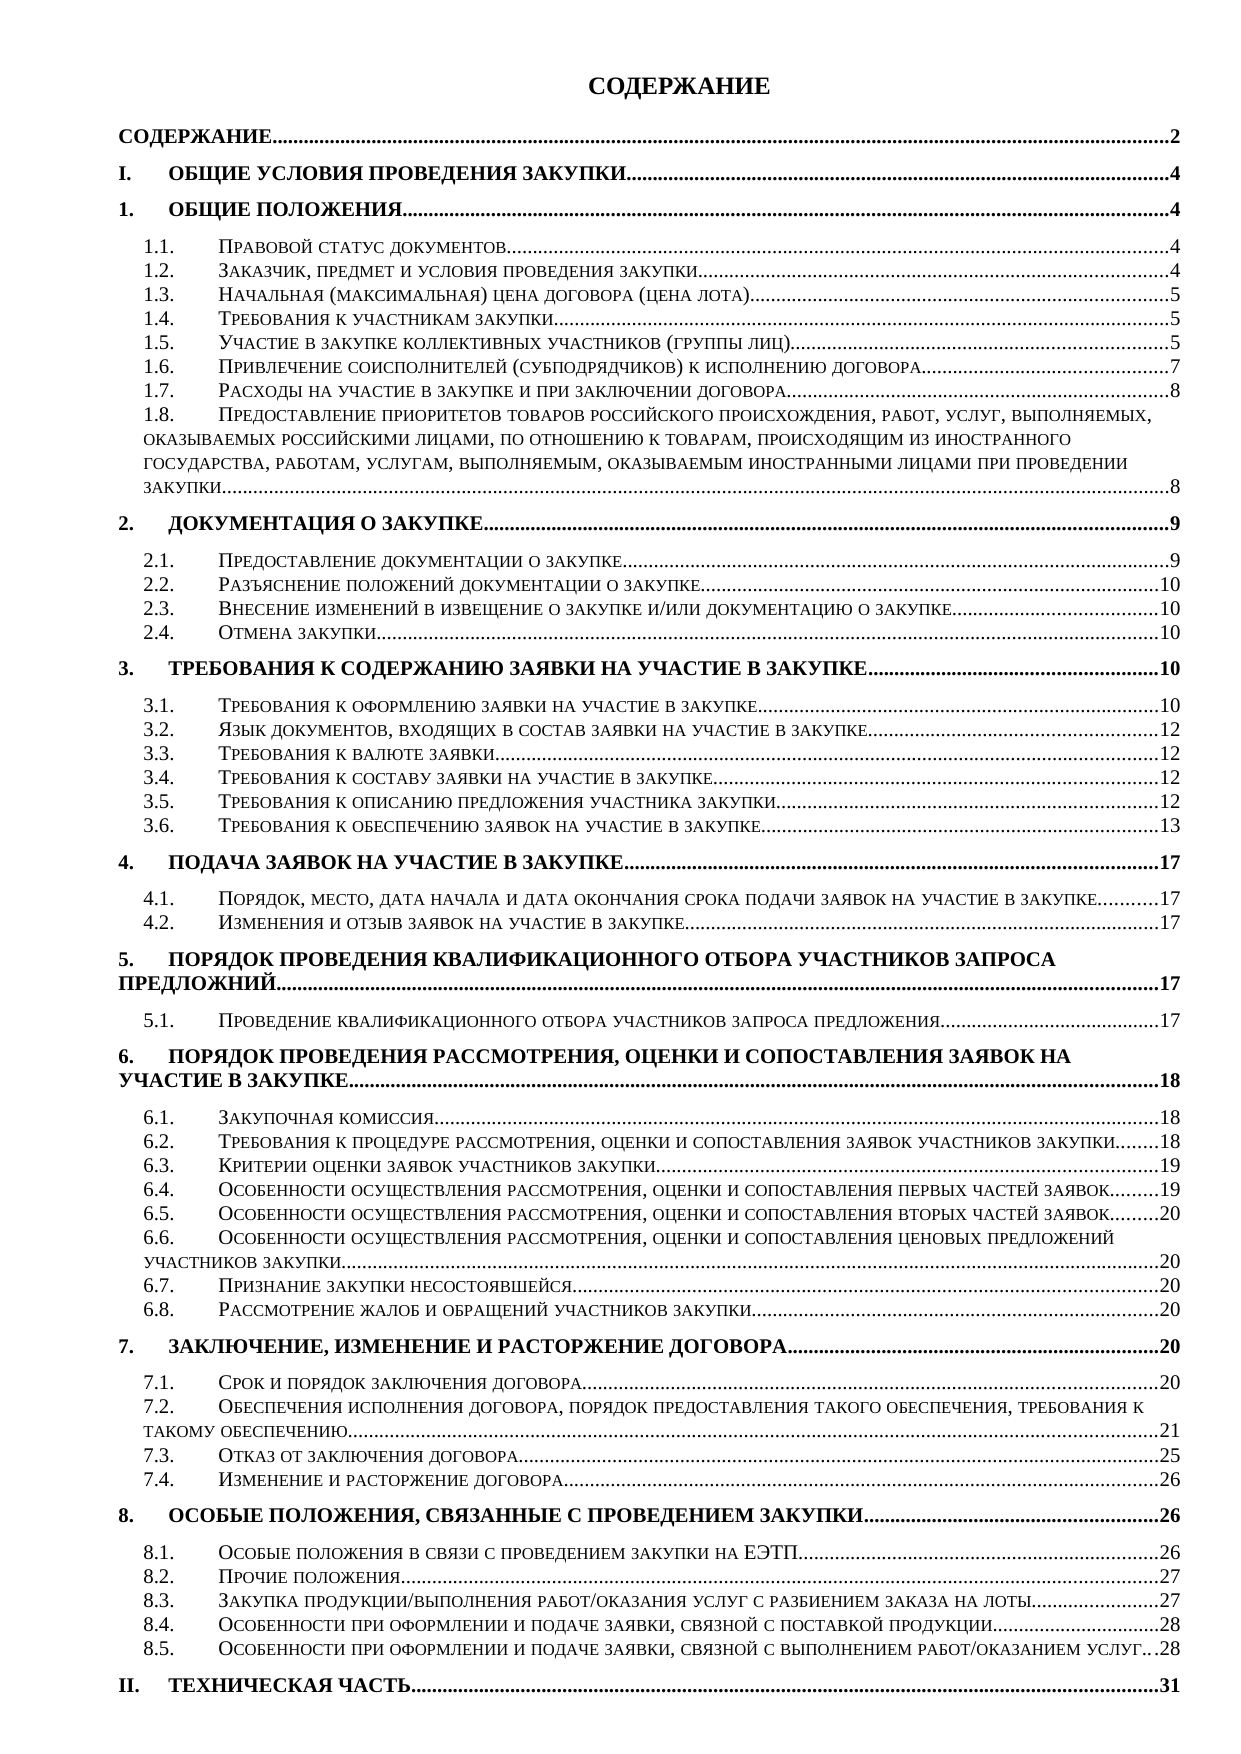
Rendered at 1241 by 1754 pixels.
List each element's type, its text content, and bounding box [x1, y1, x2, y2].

text 7.4. Изменение и расторжение договора 26 [143, 1467, 1181, 1491]
text 2.1. Предоставление документации о закупке 9 [143, 547, 1181, 572]
text 6.4. Особенности осуществления рассмотрения, оценки и сопоставления первых частей заявок 19 [143, 1177, 1181, 1201]
text 7. ЗАКЛЮЧЕНИЕ, ИЗМЕНЕНИЕ И РАСТОРЖЕНИЕ ДОГОВОРА 20 [118, 1334, 1181, 1358]
text II. ТЕХНИЧЕСКАЯ ЧАСТЬ 31 [118, 1672, 1181, 1697]
subtitle СОДЕРЖАНИЕ [177, 71, 1181, 99]
text 6.6. Особенности осуществления рассмотрения, оценки и сопоставления ценовых предложений участников закупки 20 [143, 1225, 1181, 1273]
text 5.1. Проведение квалификационного отбора участников запроса предложения 17 [143, 1007, 1181, 1032]
text 3.2. Язык документов, входящих в состав заявки на участие в закупке 12 [143, 717, 1181, 741]
text 1.6. Привлечение соисполнителей (субподрядчиков) к исполнению договора 7 [143, 354, 1181, 378]
text 6.3. Критерии оценки заявок участников закупки 19 [143, 1153, 1181, 1177]
text 3.3. Требования к валюте заявки 12 [143, 741, 1181, 765]
text I. ОБЩИЕ УСЛОВИЯ ПРОВЕДЕНИЯ закупки 4 [118, 161, 1181, 185]
text 6.5. Особенности осуществления рассмотрения, оценки и сопоставления вторых частей заявок 20 [143, 1201, 1181, 1225]
text 8.4. Особенности при оформлении и подаче заявки, связной с поставкой продукции 28 [143, 1612, 1181, 1636]
text 4.1. Порядок, место, дата начала и дата окончания срока подачи заявок на участие в закупке 17 [143, 886, 1181, 910]
text 3.4. Требования к составу заявки на участие в закупке 12 [143, 765, 1181, 789]
text 6.8. Рассмотрение жалоб и обращений участников закупки 20 [143, 1297, 1181, 1321]
text 6.2. Требования к процедуре рассмотрения, оценки и сопоставления заявок участников закупки 18 [143, 1129, 1181, 1153]
text 7.1. Срок и порядок заключения договора 20 [143, 1370, 1181, 1394]
text 1.4. Требования к участникам закупки 5 [143, 306, 1181, 330]
text 5. ПОРЯДОК ПРОВЕДЕНИЯ КВАЛИФИКАЦИОННОГО ОТБОРА УЧАСТНИКОВ ЗАПРОСА ПРЕДЛОЖНИЙ 17 [118, 947, 1181, 995]
text 3. ТРЕБОВАНИЯ К СОДЕРЖАНИЮ ЗАЯВКИ НА УЧАСТИЕ В ЗАКУПКЕ 10 [118, 656, 1181, 680]
text 2. ДОКУМЕНТАЦИЯ О ЗАКУПКЕ 9 [118, 511, 1181, 535]
text 1.5. Участие в закупке коллективных участников (группы лиц) 5 [143, 330, 1181, 354]
text 6.1. Закупочная комиссия 18 [143, 1105, 1181, 1129]
text 6. ПОРЯДОК ПРОВЕДЕНИЯ РАССМОТРЕНИЯ, ОЦЕНКИ И СОПОСТАВЛЕНИЯ ЗАЯВОК НА УЧАСТИЕ В ЗАКУПКЕ 18 [118, 1044, 1181, 1092]
text СОДЕРЖАНИЕ 2 [118, 124, 1181, 148]
text 4.2. Изменения и отзыв заявок на участие в закупке 17 [143, 910, 1181, 934]
text 3.5. Требования к описанию предложения участника закупки 12 [143, 789, 1181, 813]
text 1.2. Заказчик, предмет и условия проведения закупки. 4 [143, 258, 1181, 282]
text 3.6. Требования к обеспечению заявок на участие в закупке 13 [143, 813, 1181, 837]
text 1.7. Расходы на участие в закупке и при заключении договора 8 [143, 378, 1181, 402]
text 2.2. Разъяснение положений документации о закупке 10 [143, 572, 1181, 596]
text 2.3. Внесение изменений в извещение о закупке и/или документацию о закупке 10 [143, 596, 1181, 620]
text 1.1. Правовой статус документов 4 [143, 234, 1181, 258]
text 1.8. Предоставление приоритетов товаров российского происхождения, работ, услуг, выполняемых, оказываемых российскими лицами, по отношению к товарам, происходящим из иностранного государства, работам, услугам, выполняемым, оказываемым иностранными лицами при проведении закупки 8 [143, 402, 1181, 498]
text 8.1. Особые положения в связи с проведением закупки на ЕЭТП 26 [143, 1540, 1181, 1564]
text 8.3. Закупка продукции/выполнения работ/оказания услуг с разбиением заказа на лоты 27 [143, 1588, 1181, 1612]
text 8.2. Прочие положения 27 [143, 1564, 1181, 1588]
text 8. ОСОБЫЕ ПОЛОЖЕНИЯ, СВЯЗАННЫЕ С ПРОВЕДЕНИЕМ ЗАКУПКИ 26 [118, 1503, 1181, 1527]
text 4. ПОДАЧА ЗАЯВОК НА УЧАСТИЕ В ЗАКУПКЕ 17 [118, 850, 1181, 874]
text 2.4. Отмена закупки 10 [143, 620, 1181, 644]
text 8.5. Особенности при оформлении и подаче заявки, связной с выполнением работ/оказанием услуг. 28 [143, 1636, 1181, 1660]
text 7.2. Обеспечения исполнения договора, порядок предоставления такого обеспечения, требования к такому обеспечению 21 [143, 1394, 1181, 1442]
text 1.3. Начальная (максимальная) цена договора (цена лота) 5 [143, 282, 1181, 306]
text 3.1. Требования к оформлению заявки на участие в закупке 10 [143, 693, 1181, 717]
text 1. ОБЩИЕ ПОЛОЖЕНИЯ 4 [118, 197, 1181, 221]
text 6.7. Признание закупки несостоявшейся 20 [143, 1273, 1181, 1297]
text 7.3. Отказ от заключения договора 25 [143, 1442, 1181, 1467]
